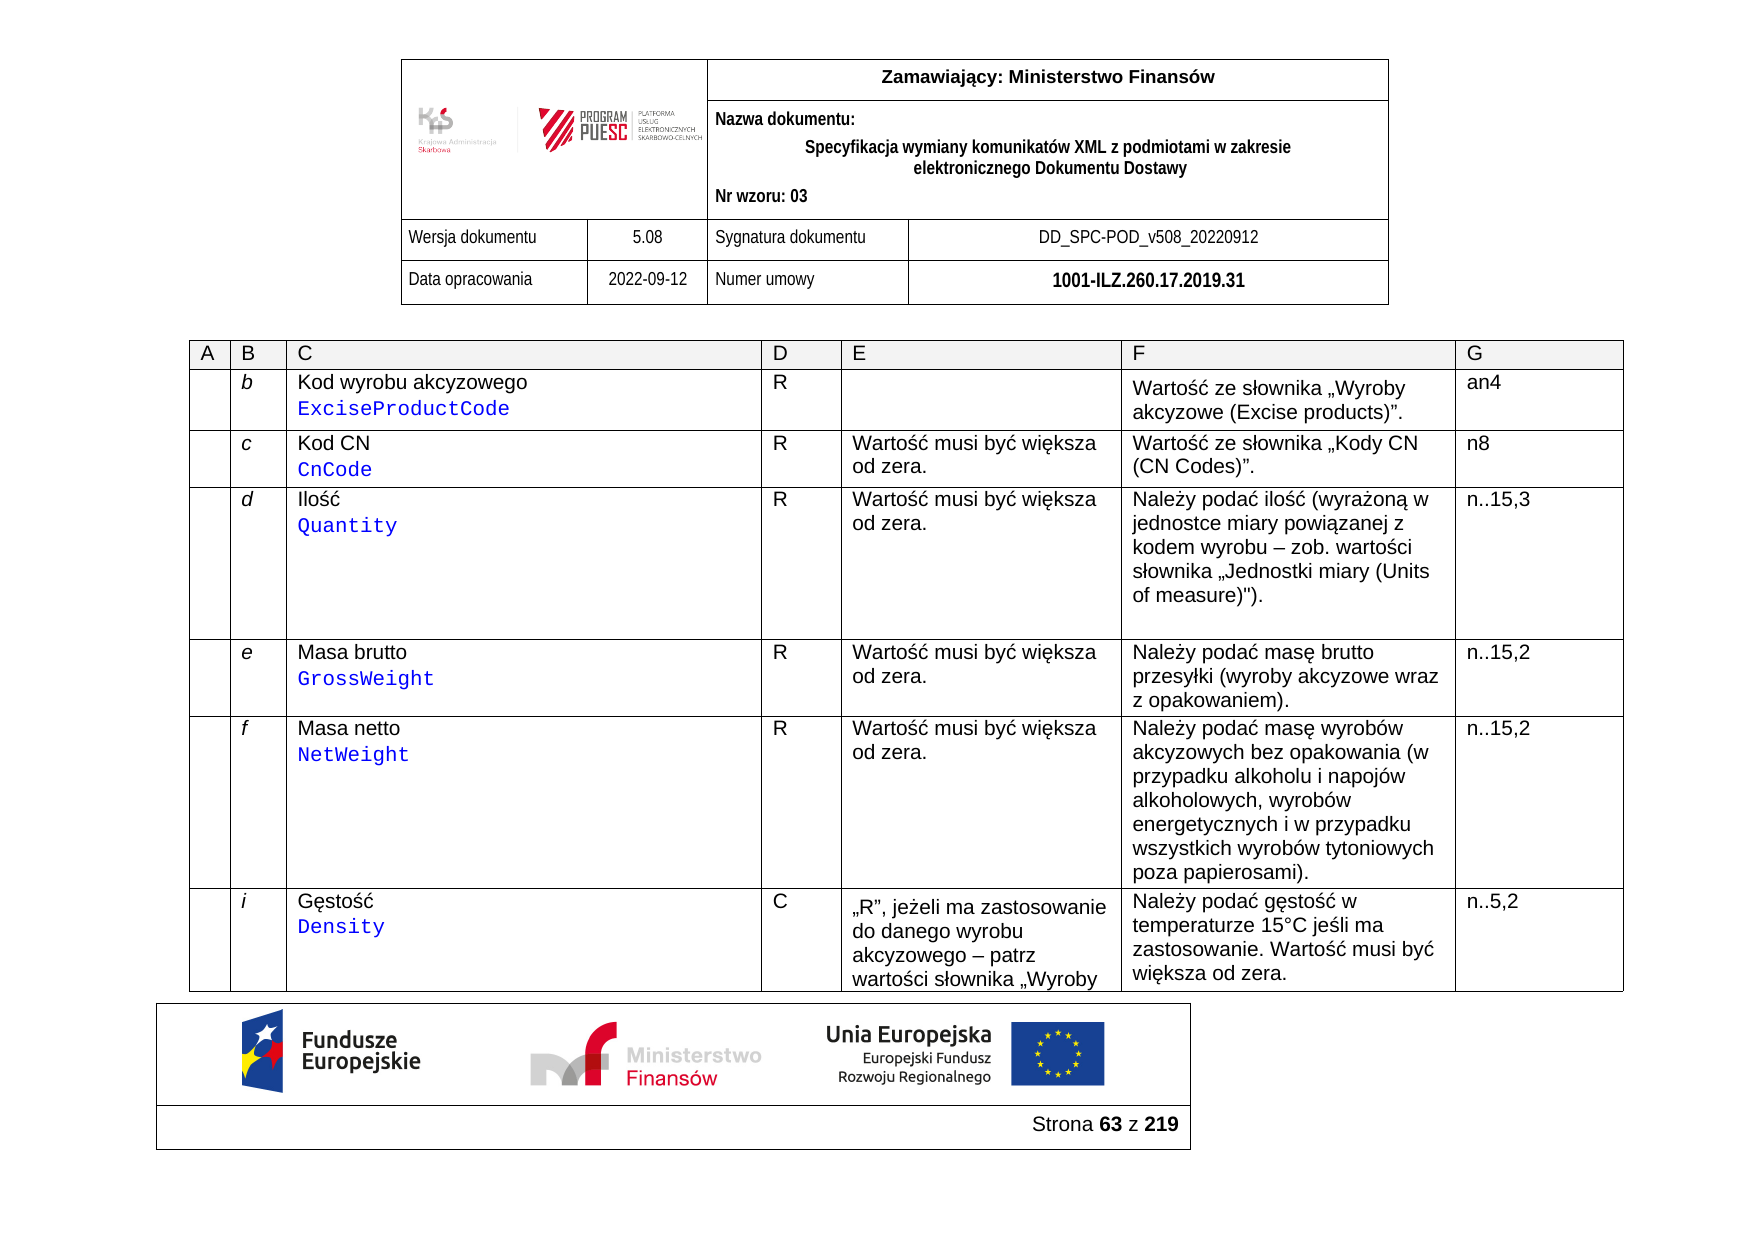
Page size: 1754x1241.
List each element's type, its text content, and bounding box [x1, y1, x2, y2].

table_cell an4 [1456, 370, 1623, 430]
table_cell [190, 370, 230, 430]
table_cell b [231, 370, 286, 430]
table_cell [190, 488, 230, 639]
table_cell R [762, 640, 841, 716]
table_cell Masa brutto GrossWeight [287, 640, 761, 716]
table_header D [762, 341, 841, 369]
table_cell n..15,3 [1456, 488, 1623, 639]
table_cell Wartość musi być większa od zera. [842, 717, 1121, 888]
table_cell Gęstość Density [287, 889, 761, 991]
table_cell Wartość ze słownika „Wyroby akcyzowe (Excise products)”. [1122, 370, 1455, 430]
table_cell Kod wyrobu akcyzowego ExciseProductCode [287, 370, 761, 430]
table_cell Wartość musi być większa od zera. [842, 431, 1121, 486]
table_cell Kod CN CnCode [287, 431, 761, 486]
table_cell Masa netto NetWeight [287, 717, 761, 888]
table_cell n..15,2 [1456, 640, 1623, 716]
table_cell f [231, 717, 286, 888]
table_header C [287, 341, 761, 369]
table_cell Należy podać masę wyrobów akcyzowych bez opakowania (w przypadku alkoholu i napojów alkoholowych, wyrobów energetycznych i w przypadku wszystkich wyrobów tytoniowych poza papierosami). [1122, 717, 1455, 888]
table_cell [190, 431, 230, 486]
table_cell e [231, 640, 286, 716]
table_header E [842, 341, 1121, 369]
table_cell n..5,2 [1456, 889, 1623, 991]
table_cell C [762, 889, 841, 991]
table_header A [190, 341, 230, 369]
table_cell Należy podać gęstość w temperaturze 15°C jeśli ma zastosowanie. Wartość musi być większa od zera. [1122, 889, 1455, 991]
table_cell R [762, 717, 841, 888]
table_cell Ilość Quantity [287, 488, 761, 639]
table_header F [1122, 341, 1455, 369]
table_cell [190, 717, 230, 888]
table_cell Należy podać masę brutto przesyłki (wyroby akcyzowe wraz z opakowaniem). [1122, 640, 1455, 716]
table_cell [190, 889, 230, 991]
table_cell [190, 640, 230, 716]
picture [408, 97, 702, 163]
table_cell c [231, 431, 286, 486]
table_cell Wartość musi być większa od zera. [842, 640, 1121, 716]
table_cell Należy podać ilość (wyrażoną w jednostce miary powiązanej z kodem wyrobu – zob. wartości słownika „Jednostki miary (Units of measure)"). [1122, 488, 1455, 639]
table_cell Wartość ze słownika „Kody CN (CN Codes)”. [1122, 431, 1455, 486]
table_cell R [762, 488, 841, 639]
table_cell n8 [1456, 431, 1623, 486]
table_cell [842, 370, 1121, 430]
picture [242, 1009, 1105, 1093]
table_header B [231, 341, 286, 369]
table_cell d [231, 488, 286, 639]
table_cell i [231, 889, 286, 991]
table_cell n..15,2 [1456, 717, 1623, 888]
table_cell Wartość musi być większa od zera. [842, 488, 1121, 639]
table_header G [1456, 341, 1623, 369]
table_cell R [762, 370, 841, 430]
table_cell R [762, 431, 841, 486]
